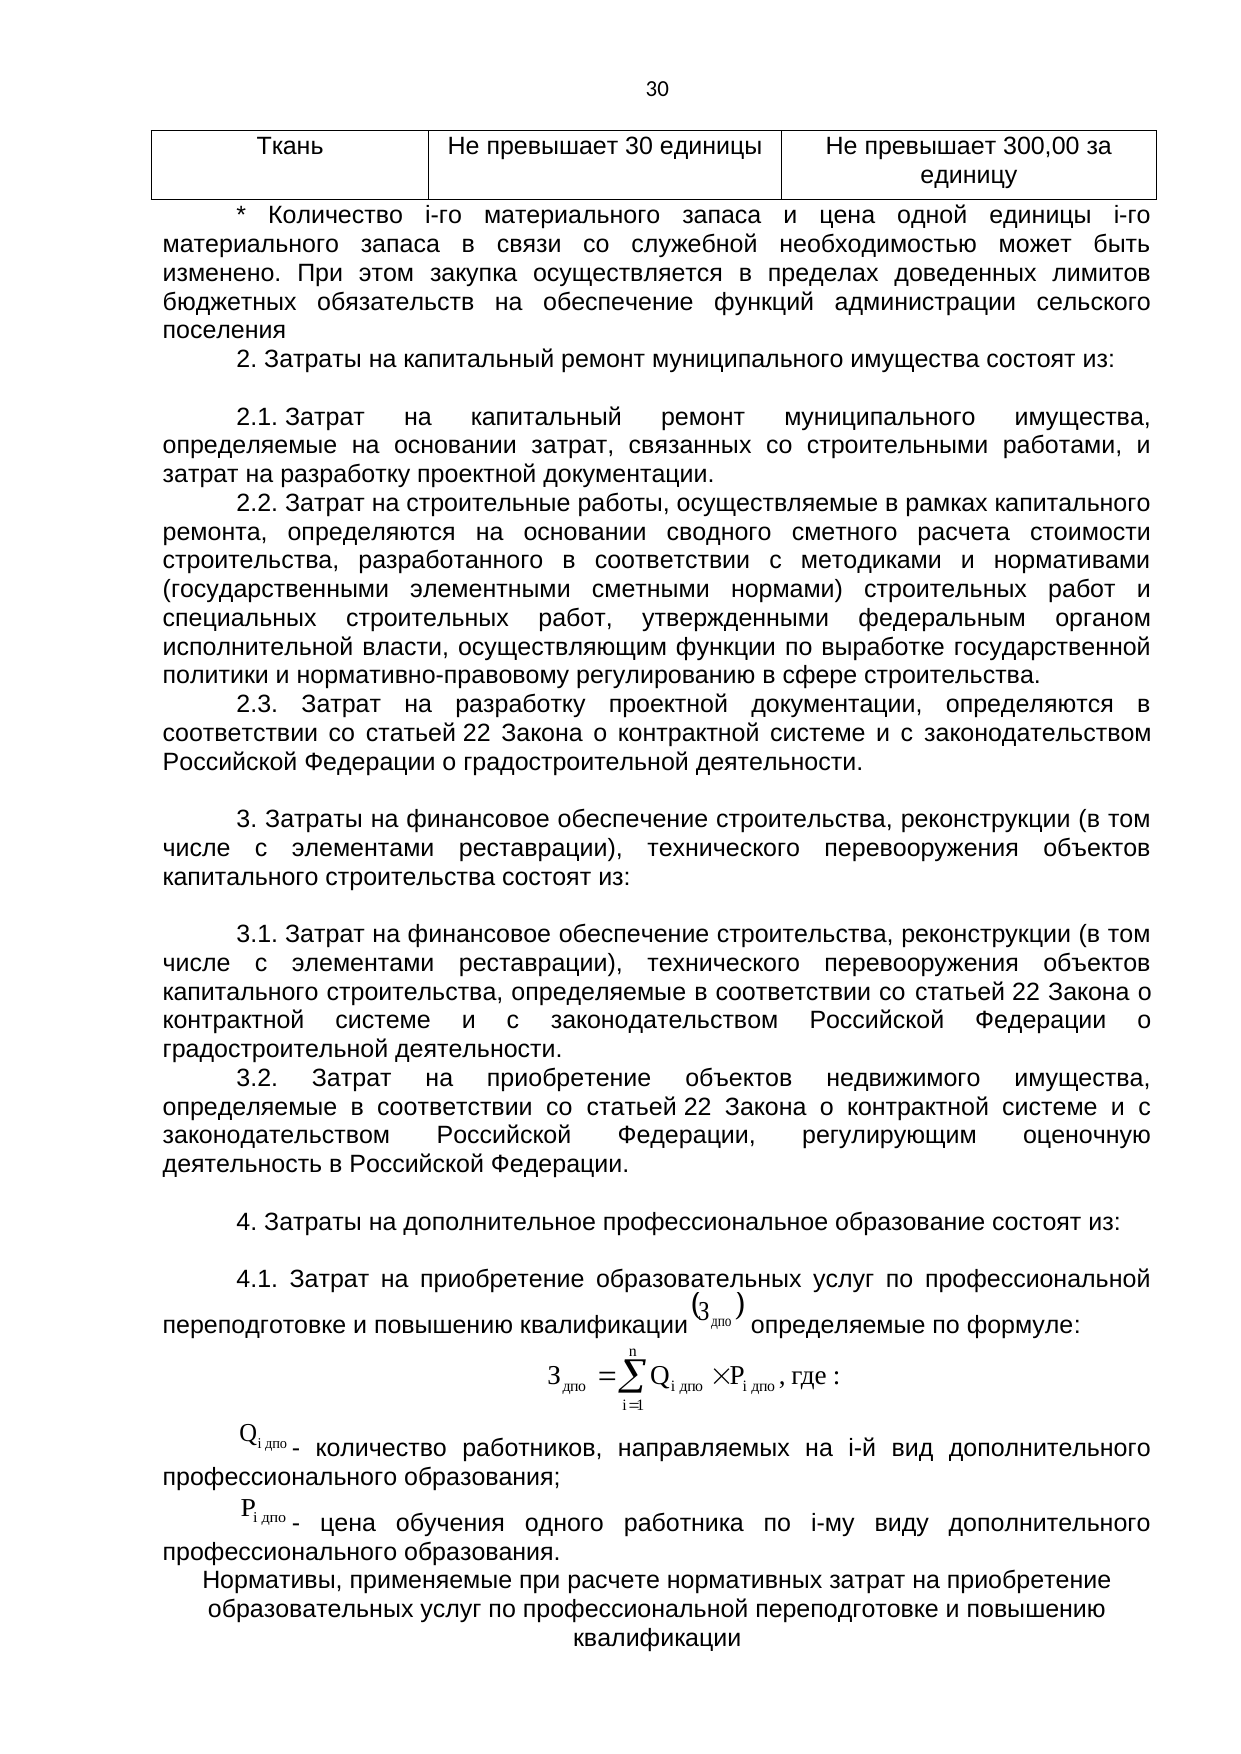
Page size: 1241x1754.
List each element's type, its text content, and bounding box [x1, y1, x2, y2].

text 3. Затраты на финансовое обеспечение строительства, реконструкции (в том числе с элементами реставрации), технического перевооружения объектов капитального строительства состоят из: [162, 804, 1152, 890]
text - цена обучения одного работника по i-му виду дополнительного профессионального образования. [162, 1491, 1152, 1566]
text Нормативы, применяемые при расчете нормативных затрат на приобретение образовательных услуг по профессиональной переподготовке и повышению квалификации [162, 1566, 1152, 1652]
text 2.3. Затрат на разработку проектной документации, определяются в соответствии со статьей 22 Закона о контрактной системе и с законодательством Российской Федерации о градостроительной деятельности. [162, 689, 1152, 775]
table_cell Ткань [152, 131, 428, 199]
text 4. Затраты на дополнительное профессиональное образование состоят из: [236, 1206, 1152, 1235]
text * Количество i-го материального запаса и цена одной единицы i-го материального запаса в связи со служебной необходимостью может быть изменено. При этом закупка осуществляется в пределах доведенных лимитов бюджетных обязательств на обеспечение функций администрации сельского поселения [162, 200, 1152, 344]
text 2. Затраты на капитальный ремонт муниципального имущества состоят из: [236, 344, 1152, 373]
text 3.1. Затрат на финансовое обеспечение строительства, реконструкции (в том числе с элементами реставрации), технического перевооружения объектов капитального строительства, определяемые в соответствии со статьей 22 Закона о контрактной системе и с законодательством Российской Федерации о градостроительной деятельности. [162, 919, 1152, 1063]
text 4.1. Затрат на приобретение образовательных услуг по профессиональной переподготовке и повышению квалификации определяемые по формуле: [162, 1264, 1152, 1339]
table_cell Не превышает 300,00 за единицу [782, 131, 1156, 199]
text - количество работников, направляемых на i-й вид дополнительного профессионального образования; [162, 1416, 1152, 1491]
text 2.1. Затрат на капитальный ремонт муниципального имущества, определяемые на основании затрат, связанных со строительными работами, и затрат на разработку проектной документации. [162, 401, 1152, 488]
table_cell Не превышает 30 единицы [429, 131, 781, 199]
text 3.2. Затрат на приобретение объектов недвижимого имущества, определяемые в соответствии со статьей 22 Закона о контрактной системе и с законодательством Российской Федерации, регулирующим оценочную деятельность в Российской Федерации. [162, 1063, 1152, 1178]
text 2.2. Затрат на строительные работы, осуществляемые в рамках капитального ремонта, определяются на основании сводного сметного расчета стоимости строительства, разработанного в соответствии с методиками и нормативами (государственными элементными сметными нормами) строительных работ и специальных строительных работ, утвержденными федеральным органом исполнительной власти, осуществляющим функции по выработке государственной политики и нормативно-правовому регулированию в сфере строительства. [162, 488, 1152, 689]
